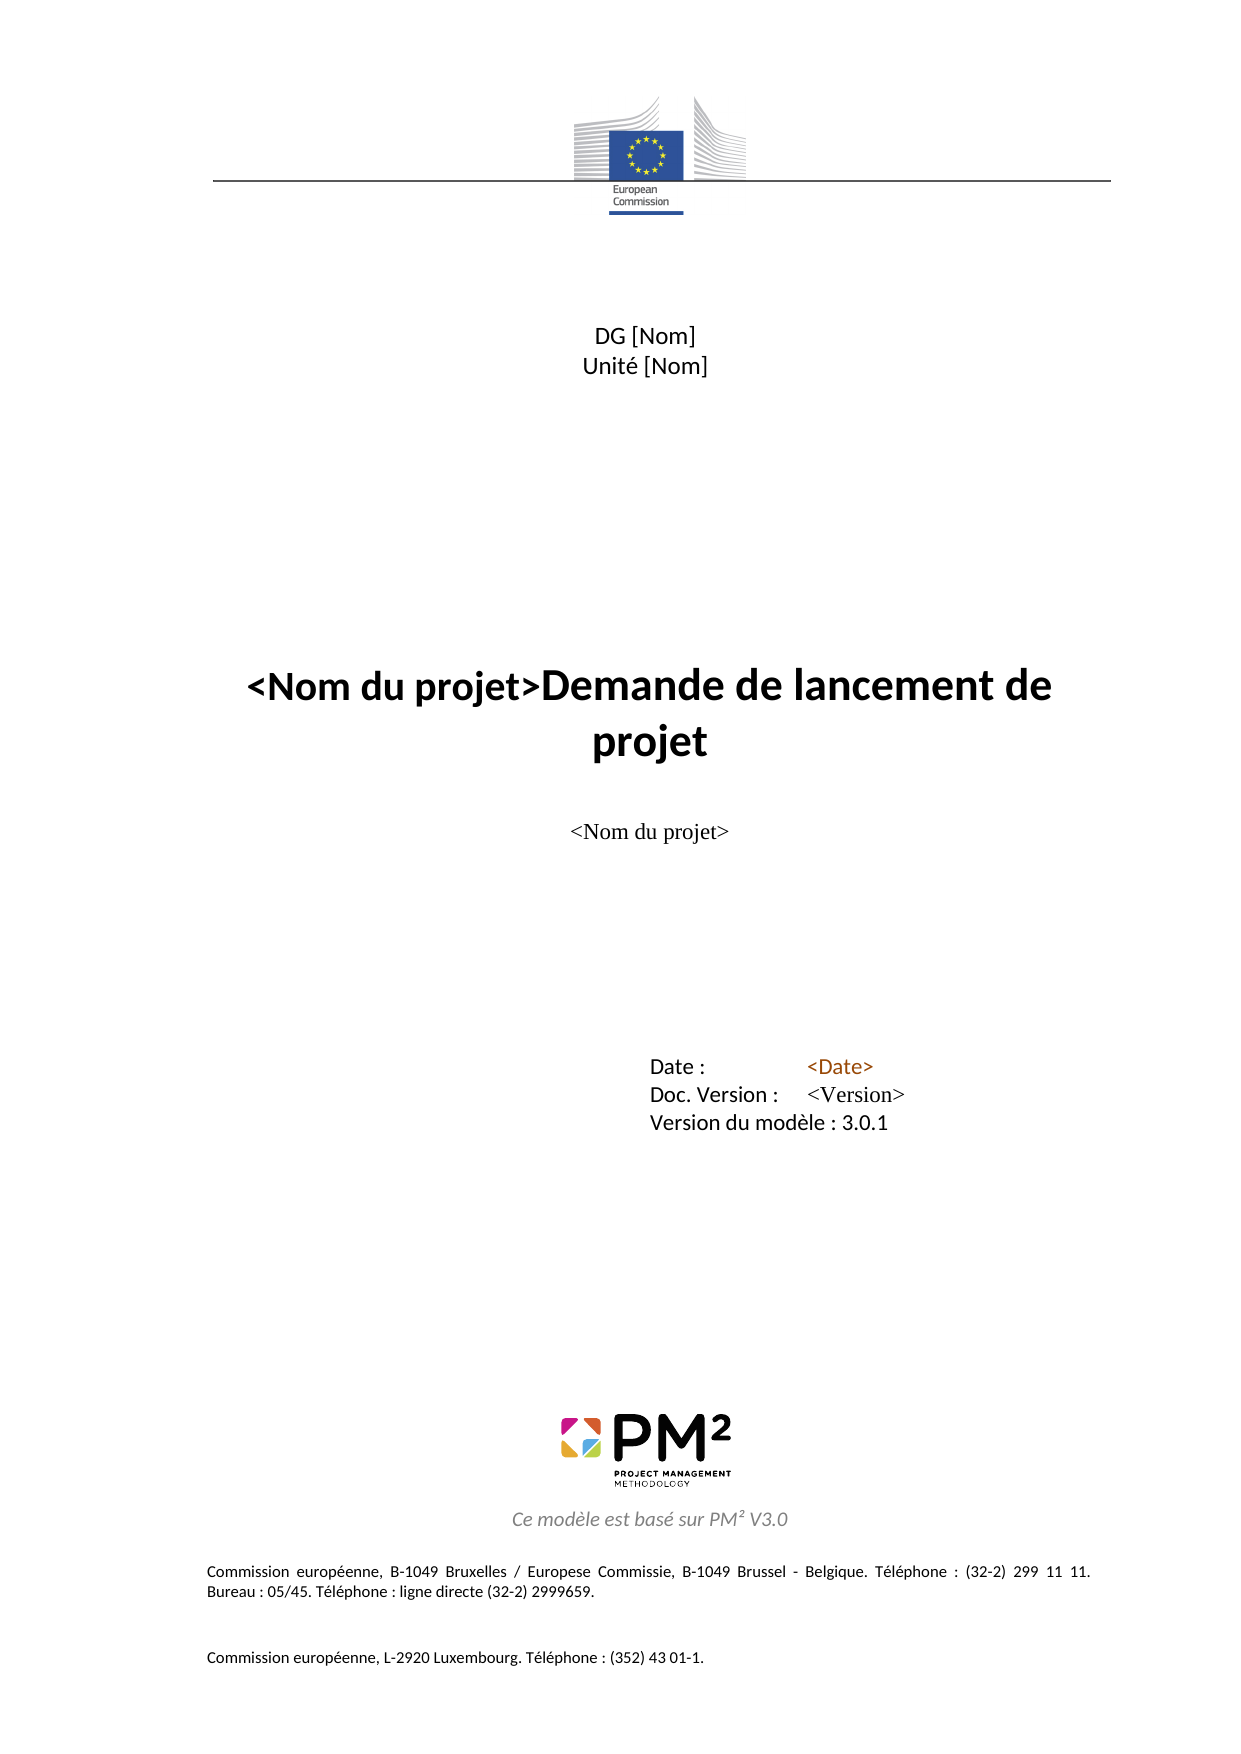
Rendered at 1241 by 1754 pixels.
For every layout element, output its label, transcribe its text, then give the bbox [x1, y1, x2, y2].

text Unité [Nom] [207, 350, 1084, 381]
text DG [Nom] [207, 320, 1084, 350]
subtitle Demande de lancement de projet [207, 656, 1092, 768]
text Version du modèle : 3.0.1 [582, 1108, 1092, 1136]
text Date : [582, 1052, 1092, 1080]
text Ce modèle est basé sur PM² V3.0 [207, 1506, 1092, 1531]
text Doc. Version : [582, 1080, 1092, 1108]
